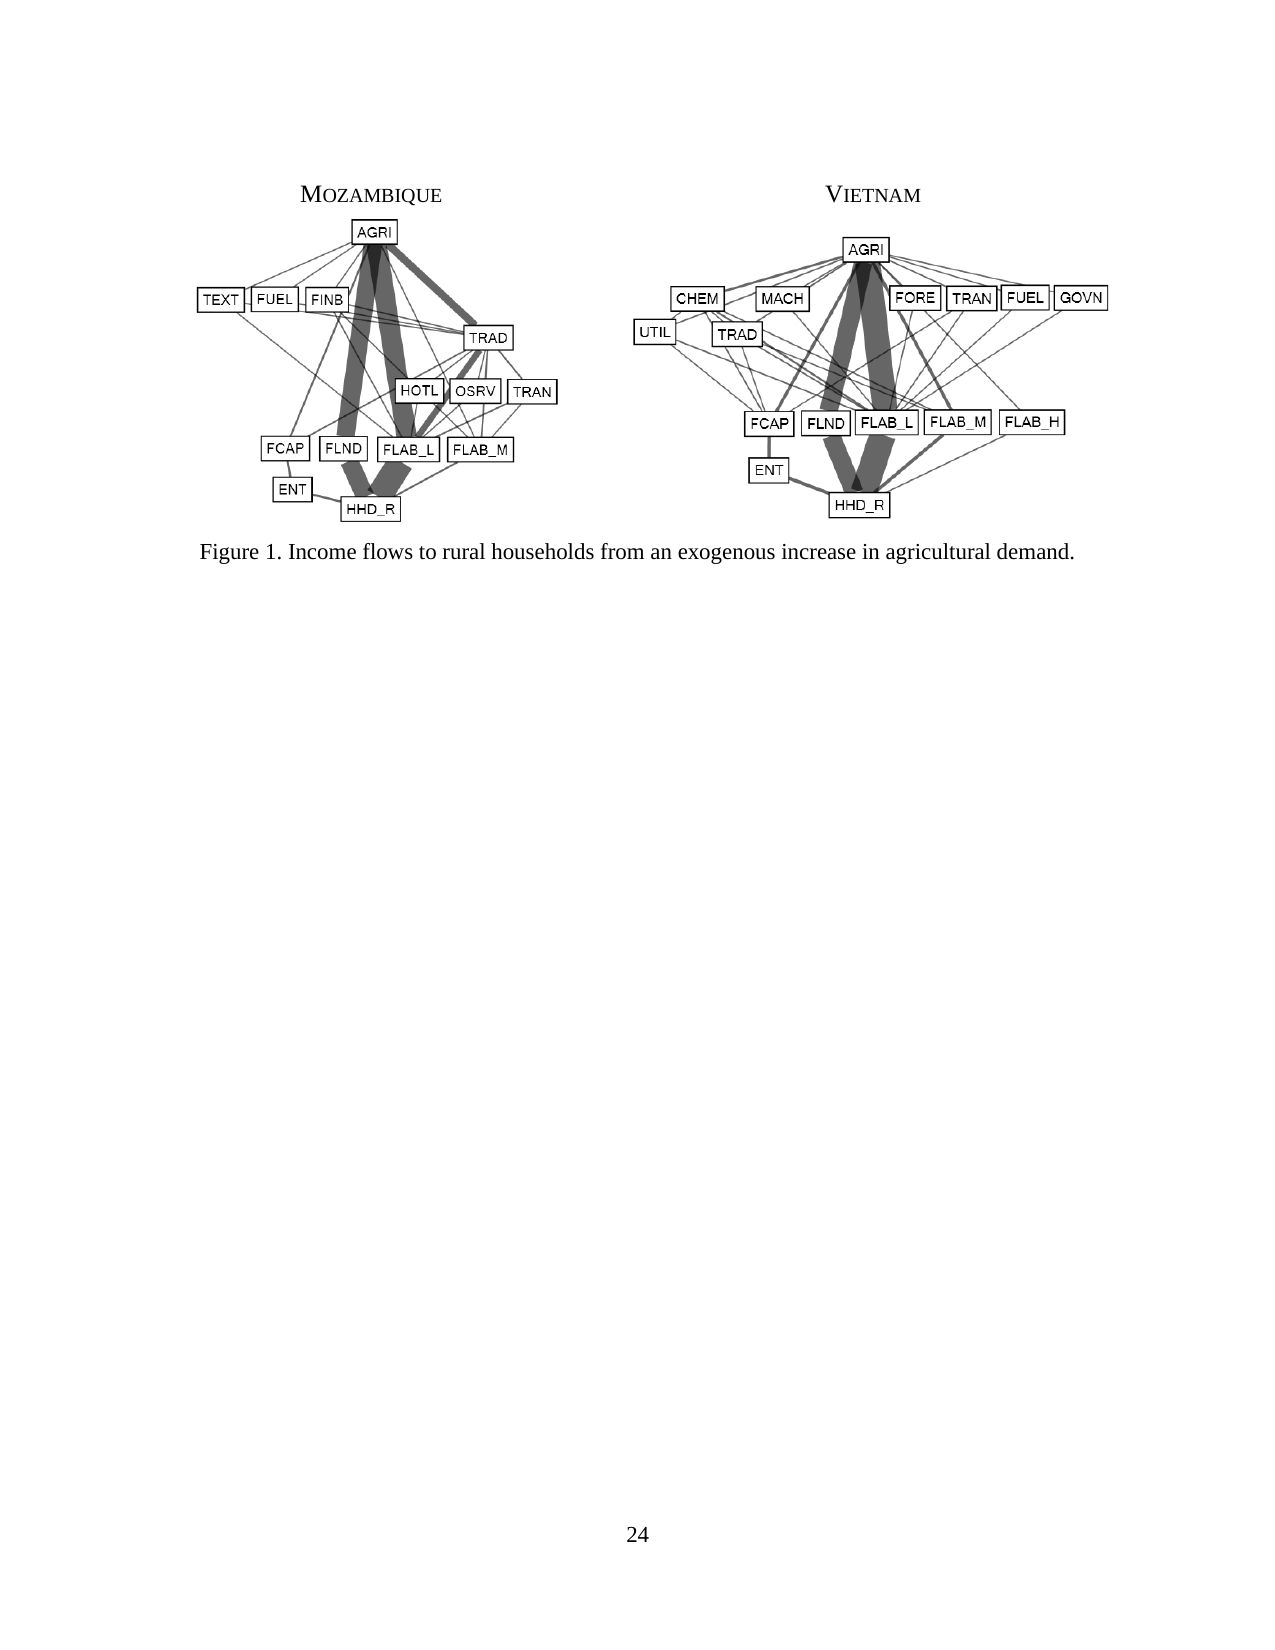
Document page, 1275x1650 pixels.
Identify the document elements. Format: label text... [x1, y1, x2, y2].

text Figure 1. Income flows to rural households from an exogenous increase in agricultural demand. [150, 538, 1125, 564]
picture [608, 207, 1117, 538]
text Mozambique Vietnam [150, 179, 1125, 207]
picture [171, 207, 572, 538]
